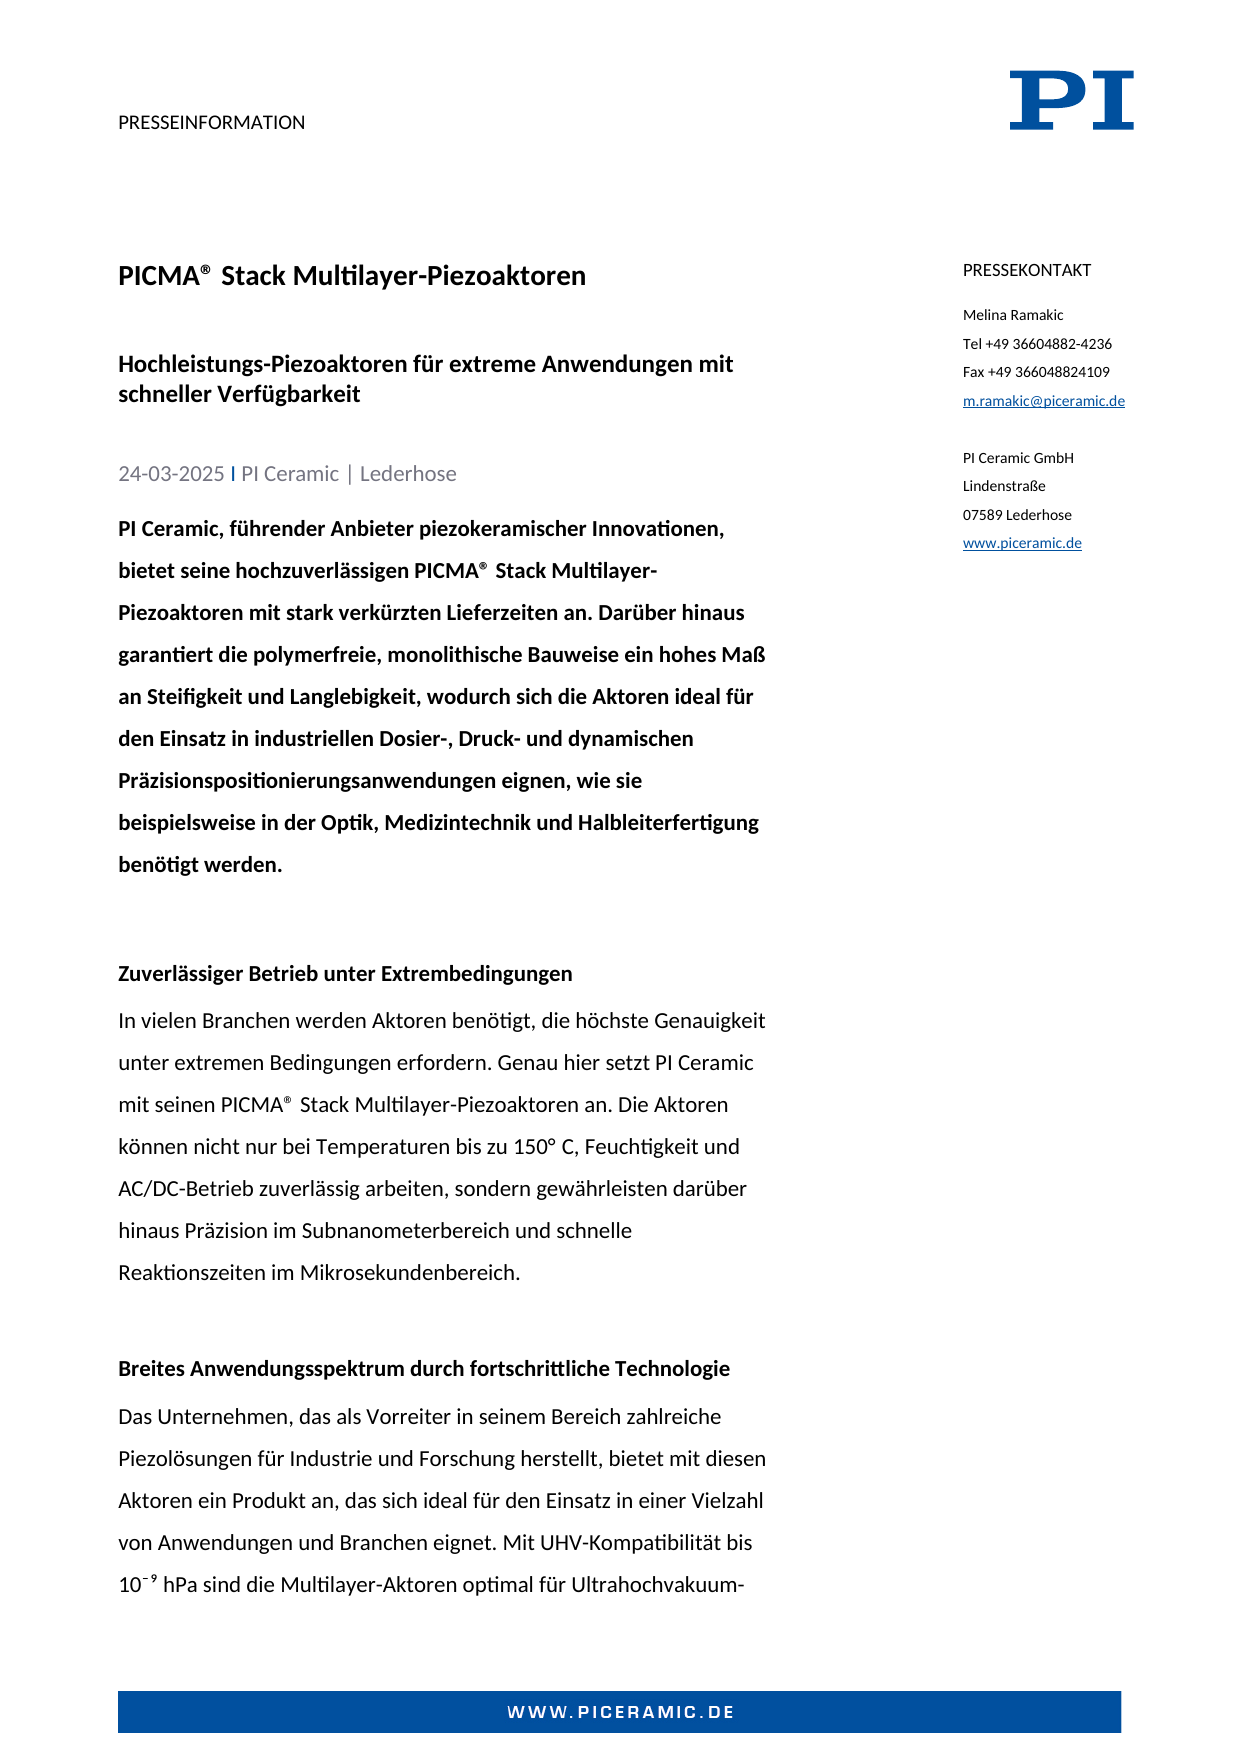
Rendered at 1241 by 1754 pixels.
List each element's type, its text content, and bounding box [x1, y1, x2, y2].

text PI Ceramic, führender Anbieter piezokeramischer Innovationen, bietet seine hochzuverlässigen PICMA® Stack Multilayer-Piezoaktoren mit stark verkürzten Lieferzeiten an. Darüber hinaus garantiert die polymerfreie, monolithische Bauweise ein hohes Maß an Steifigkeit und Langlebigkeit, wodurch sich die Aktoren ideal für den Einsatz in industriellen Dosier-, Druck- und dynamischen Präzisionspositionierungsanwendungen eignen, wie sie beispielsweise in der Optik, Medizintechnik und Halbleiterfertigung benötigt werden. [118, 514, 768, 878]
text 24-03-2025 I PI Ceramic | Lederhose [118, 459, 768, 487]
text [118, 1402, 768, 1598]
text PICMA® Stack Multilayer-Piezoaktoren [118, 257, 947, 293]
text Zuverlässiger Betrieb unter Extrembedingungen [118, 959, 768, 987]
text Hochleistungs-Piezoaktoren für extreme Anwendungen mit schneller Verfügbarkeit [118, 348, 747, 409]
text In vielen Branchen werden Aktoren benötigt, die höchste Genauigkeit unter extremen Bedingungen erfordern. Genau hier setzt PI Ceramic mit seinen PICMA® Stack Multilayer-Piezoaktoren an. Die Aktoren können nicht nur bei Temperaturen bis zu 150° C, Feuchtigkeit und AC/DC-Betrieb zuverlässig arbeiten, sondern gewährleisten darüber hinaus Präzision im Subnanometerbereich und schnelle Reaktionszeiten im Mikrosekundenbereich. [118, 1007, 768, 1286]
picture [118, 1691, 1122, 1733]
text Breites Anwendungsspektrum durch fortschrittliche Technologie [118, 1354, 768, 1382]
